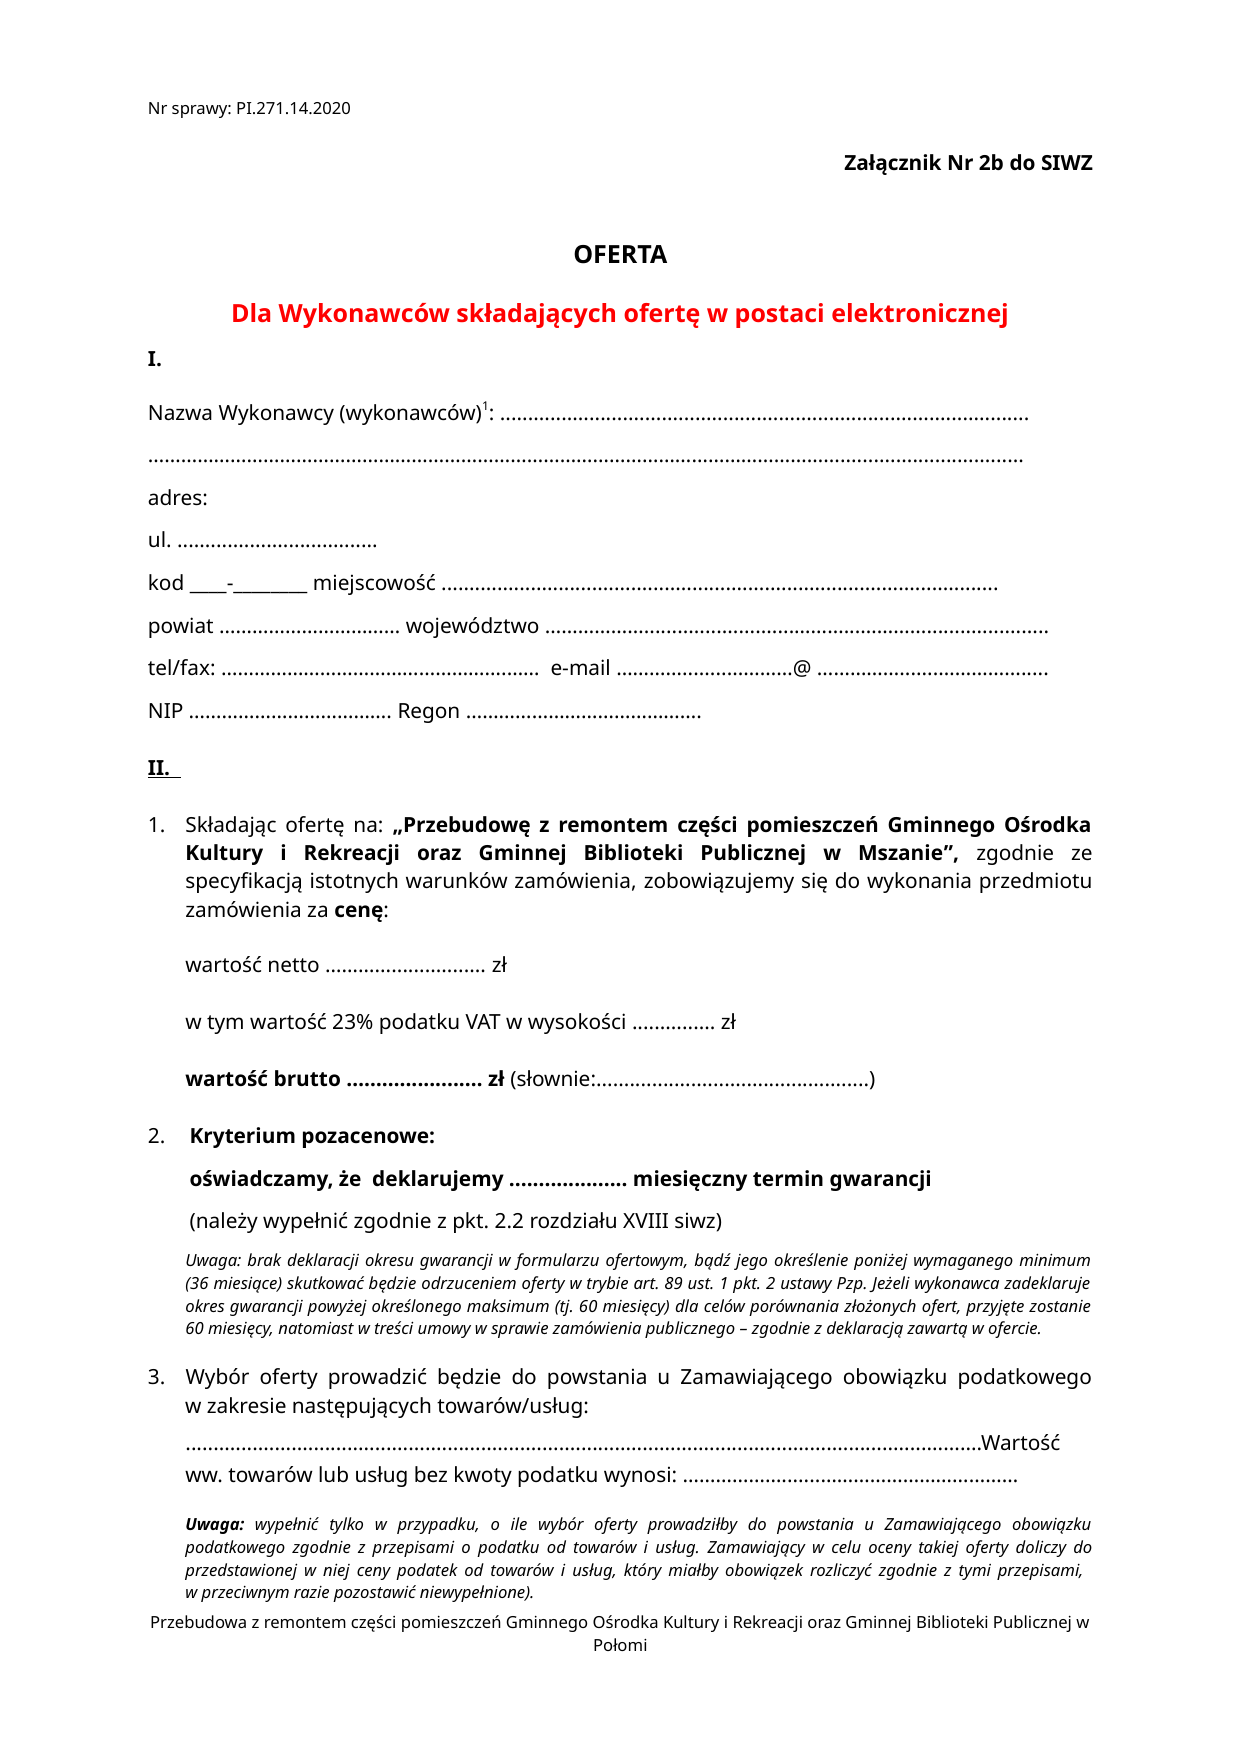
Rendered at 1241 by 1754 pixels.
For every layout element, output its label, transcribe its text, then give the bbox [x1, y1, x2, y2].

text Uwaga: brak deklaracji okresu gwarancji w formularzu ofertowym, bądź jego określenie poniżej wymaganego minimum (36 miesiące) skutkować będzie odrzuceniem oferty w trybie art. 89 ust. 1 pkt. 2 ustawy Pzp. Jeżeli wykonawca zadeklaruje okres gwarancji powyżej określonego maksimum (tj. 60 miesięcy) dla celów porównania złożonych ofert, przyjęte zostanie 60 miesięcy, natomiast w treści umowy w sprawie zamówienia publicznego – zgodnie z deklaracją zawartą w ofercie. [185, 1249, 1093, 1340]
text w tym wartość 23% podatku VAT w wysokości ............... zł [185, 1007, 1093, 1036]
list Kryterium pozacenowe: [148, 1121, 1093, 1149]
text II. [148, 753, 1093, 781]
text (należy wypełnić zgodnie z pkt. 2.2 rozdziału XVIII siwz) [189, 1206, 1093, 1235]
text tel/fax: …………………………………………….…… e-mail …………...........………@ …………….......…………........ [148, 653, 1093, 682]
text powiat …………………………… województwo ………………...........................………...………......................... [148, 611, 1093, 639]
text Załącznik Nr 2b do SIWZ [148, 148, 1093, 176]
text wartość netto ……….................... zł [185, 950, 1093, 979]
text I. [148, 344, 1093, 373]
text ...............................................................................................................................................Wartość ww. towarów lub usług bez kwoty podatku wynosi: ……………….......……………………………… [185, 1428, 1093, 1489]
text Nazwa Wykonawcy (wykonawców)1: ............................................................................................... [148, 398, 1093, 426]
text Dla Wykonawców składających ofertę w postaci elektronicznej [148, 296, 1093, 330]
text NIP ………………………………. Regon ……………………………………. [148, 696, 1093, 724]
text wartość brutto ………...........… zł (słownie:.................................................) [185, 1064, 1093, 1093]
text adres: [148, 483, 1093, 511]
text kod ____-________ miejscowość .................................................................................................... [148, 568, 1093, 597]
text …………………………………………………………………………………………………………….................................... [148, 440, 1093, 469]
text oświadczamy, że deklarujemy .................... miesięczny termin gwarancji [189, 1164, 1093, 1192]
text ul. .................................... [148, 526, 1093, 554]
list Składając ofertę na: „Przebudowę z remontem części pomieszczeń Gminnego Ośrodka Kultury i Rekreacji oraz Gminnej Biblioteki Publicznej w Mszanie”, zgodnie ze specyfikacją istotnych warunków zamówienia, zobowiązujemy się do wykonania przedmiotu zamówienia za cenę: [148, 810, 1093, 923]
text Uwaga: wypełnić tylko w przypadku, o ile wybór oferty prowadziłby do powstania u Zamawiającego obowiązku podatkowego zgodnie z przepisami o podatku od towarów i usług. Zamawiający w celu oceny takiej oferty doliczy do przedstawionej w niej ceny podatek od towarów i usług, który miałby obowiązek rozliczyć zgodnie z tymi przepisami, w przeciwnym razie pozostawić niewypełnione). [185, 1513, 1093, 1604]
text 3. Wybór oferty prowadzić będzie do powstania u Zamawiającego obowiązku podatkowego w zakresie następujących towarów/usług: [148, 1362, 1093, 1419]
text OFERTA [148, 237, 1093, 271]
